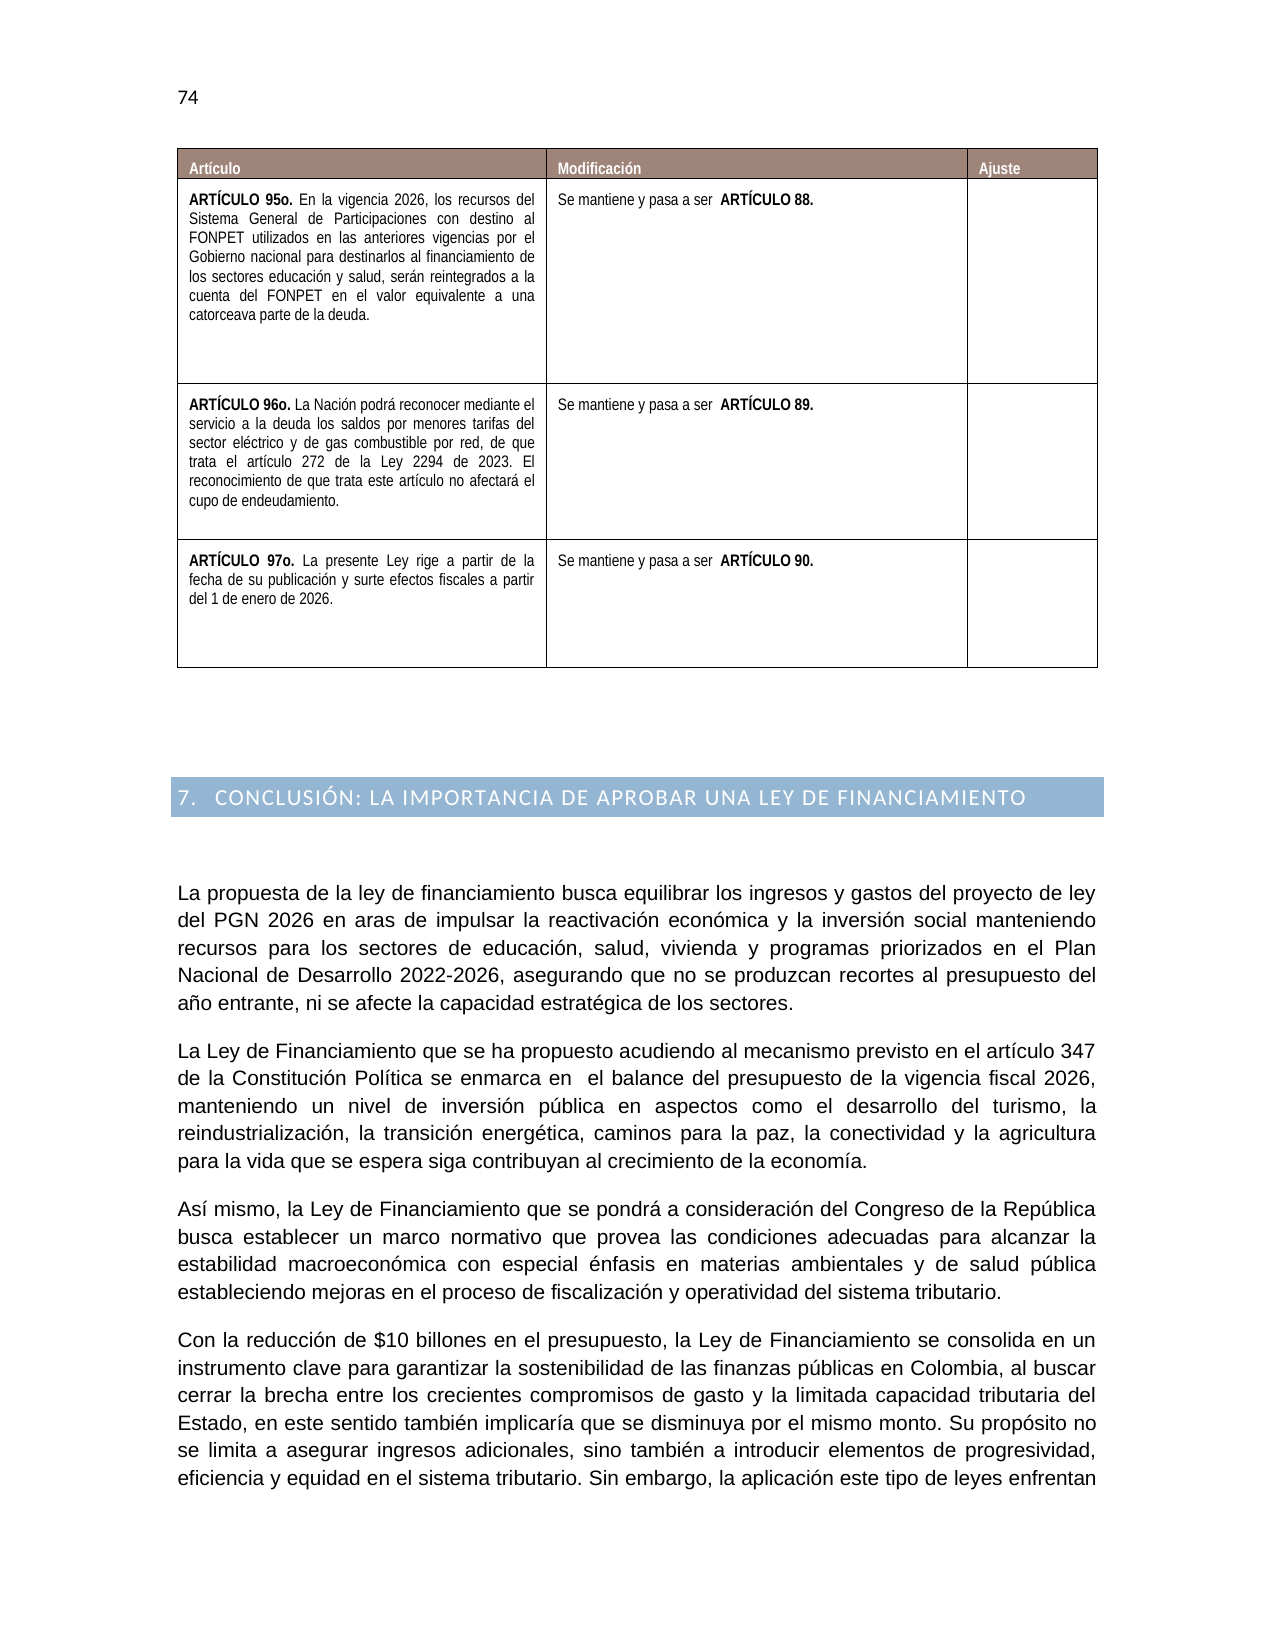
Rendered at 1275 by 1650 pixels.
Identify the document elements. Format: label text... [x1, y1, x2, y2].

table_cell [968, 540, 1097, 667]
table_cell Se mantiene y pasa a ser ARTÍCULO 88. [547, 179, 967, 383]
table_cell ARTÍCULO 97o. La presente Ley rige a partir de la fecha de su publicación y surte efectos fiscales a partir del 1 de enero de 2026. [178, 540, 546, 667]
table_cell [968, 179, 1097, 383]
text La Ley de Financiamiento que se ha propuesto acudiendo al mecanismo previsto en el artículo 347 de la Constitución Política se enmarca en el balance del presupuesto de la vigencia fiscal 2026, manteniendo un nivel de inversión pública en aspectos como el desarrollo del turismo, la reindustrialización, la transición energética, caminos para la paz, la conectividad y la agricultura para la vida que se espera siga contribuyan al crecimiento de la economía. [177, 1039, 1098, 1173]
text La propuesta de la ley de financiamiento busca equilibrar los ingresos y gastos del proyecto de ley del PGN 2026 en aras de impulsar la reactivación económica y la inversión social manteniendo recursos para los sectores de educación, salud, vivienda y programas priorizados en el Plan Nacional de Desarrollo 2022-2026, asegurando que no se produzcan recortes al presupuesto del año entrante, ni se afecte la capacidad estratégica de los sectores. [177, 880, 1098, 1014]
table_cell Se mantiene y pasa a ser ARTÍCULO 89. [547, 384, 967, 539]
table_header Artículo [178, 149, 546, 178]
table_cell ARTÍCULO 95o. En la vigencia 2026, los recursos del Sistema General de Participaciones con destino al FONPET utilizados en las anteriores vigencias por el Gobierno nacional para destinarlos al financiamiento de los sectores educación y salud, serán reintegrados a la cuenta del FONPET en el valor equivalente a una catorceava parte de la deuda. [178, 179, 546, 383]
text Así mismo, la Ley de Financiamiento que se pondrá a consideración del Congreso de la República busca establecer un marco normativo que provea las condiciones adecuadas para alcanzar la estabilidad macroeconómica con especial énfasis en materias ambientales y de salud pública estableciendo mejoras en el proceso de fiscalización y operatividad del sistema tributario. [177, 1197, 1098, 1303]
subtitle Conclusión: la importancia de aprobar una ley de financiamiento [177, 783, 1098, 811]
table_header Ajuste [968, 149, 1097, 178]
table_cell ARTÍCULO 96o. La Nación podrá reconocer mediante el servicio a la deuda los saldos por menores tarifas del sector eléctrico y de gas combustible por red, de que trata el artículo 272 de la Ley 2294 de 2023. El reconocimiento de que trata este artículo no afectará el cupo de endeudamiento. [178, 384, 546, 539]
table_cell Se mantiene y pasa a ser ARTÍCULO 90. [547, 540, 967, 667]
table_cell [968, 384, 1097, 539]
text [177, 1328, 1098, 1489]
table_header Modificación [547, 149, 967, 178]
